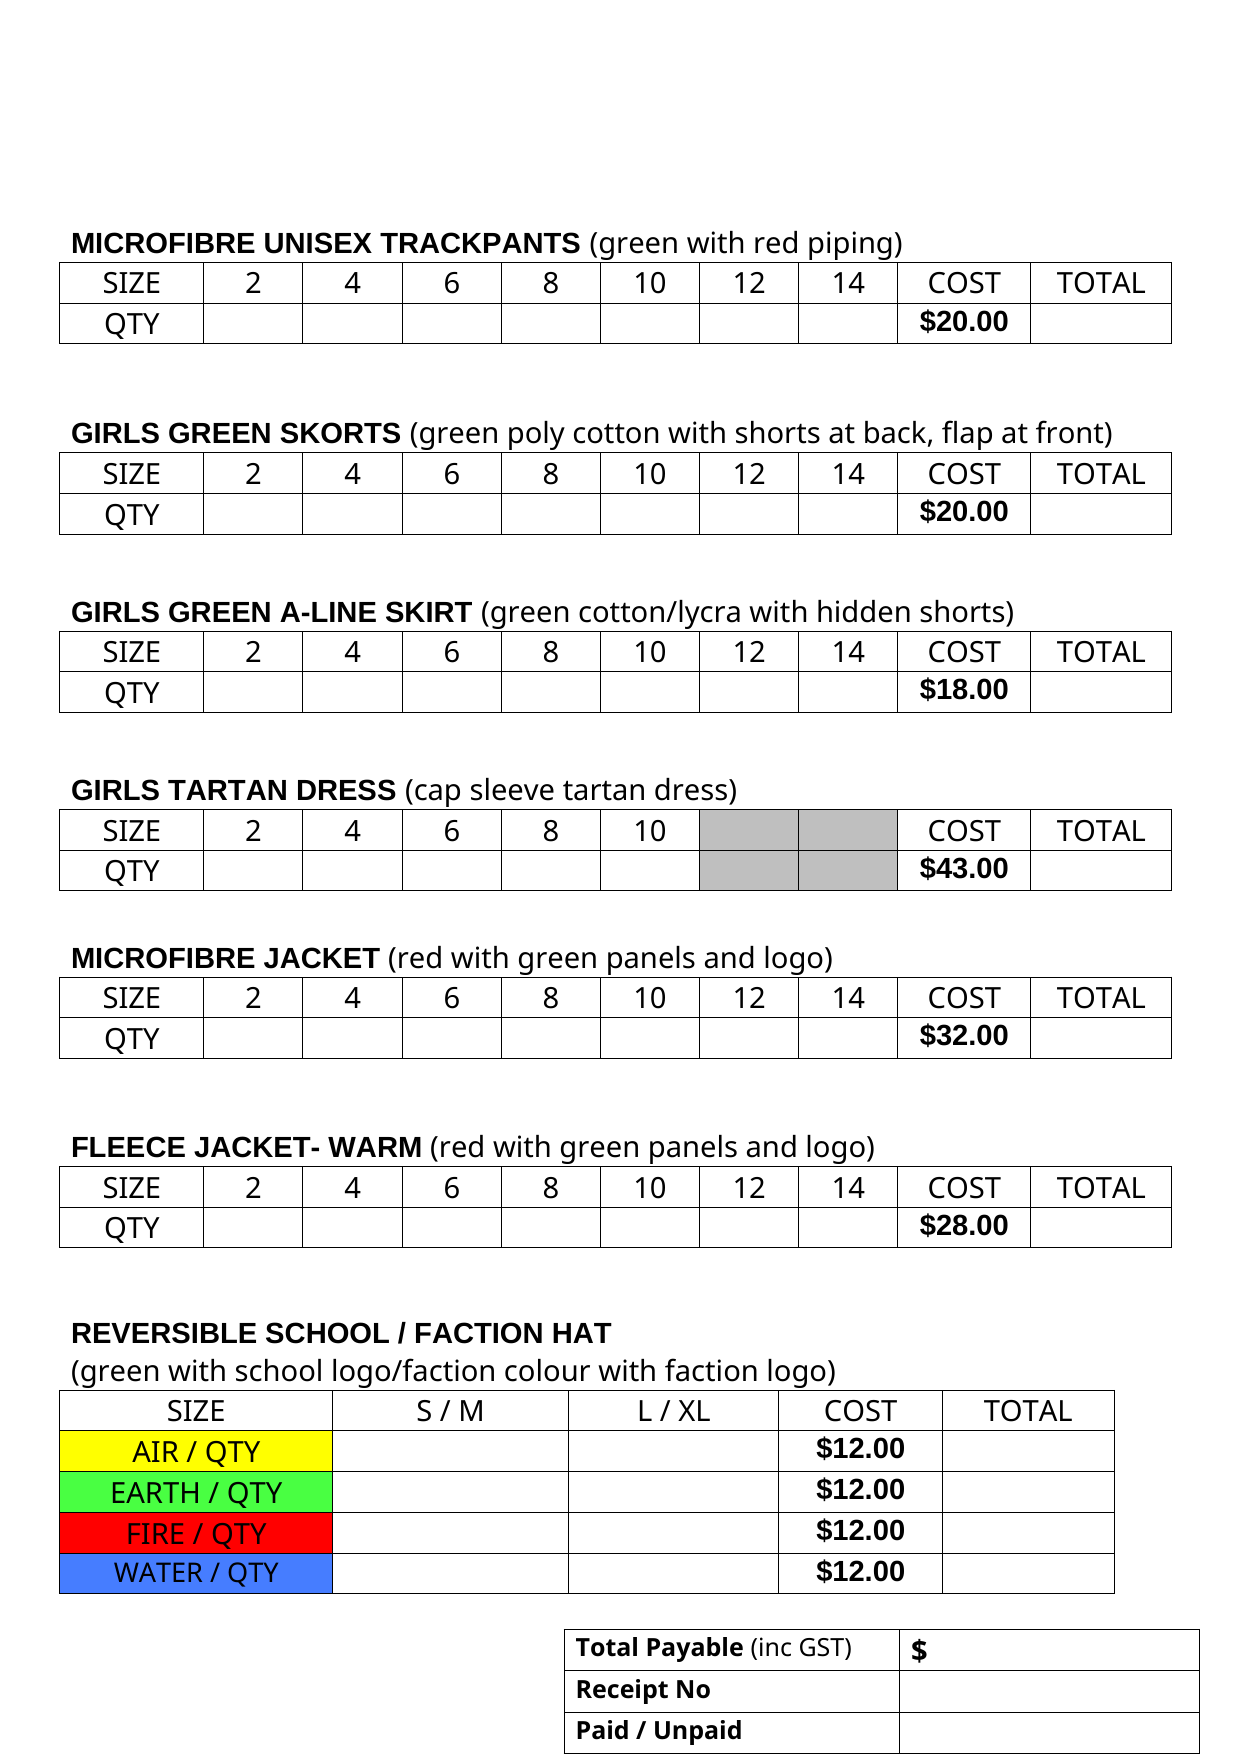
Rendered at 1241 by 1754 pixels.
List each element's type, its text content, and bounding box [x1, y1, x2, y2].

table_cell $12.00 [779, 1431, 942, 1471]
text MICROFIBRE JACKET (red with green panels and logo) [71, 937, 1169, 977]
table_cell [943, 1513, 1114, 1553]
table_header 4 [303, 632, 402, 671]
table_header COST [779, 1391, 942, 1430]
table_header [799, 810, 897, 850]
table_cell [303, 672, 402, 712]
table_cell [700, 1208, 798, 1247]
table_cell $43.00 [898, 851, 1030, 890]
table_cell EARTH / QTY [60, 1472, 332, 1512]
table_header 8 [502, 263, 600, 302]
table_header 2 [204, 1167, 302, 1207]
table_header 2 [204, 810, 302, 850]
table_cell [303, 1018, 402, 1058]
table_header 6 [403, 1167, 501, 1207]
table_cell [799, 304, 897, 343]
table_header SIZE [60, 978, 203, 1017]
table_cell [601, 851, 699, 890]
table_cell [403, 304, 501, 343]
table_cell [700, 1018, 798, 1058]
table_cell [502, 494, 600, 533]
table_cell QTY [60, 851, 203, 890]
table_header COST [898, 810, 1030, 850]
table_header [700, 810, 798, 850]
table_header 10 [601, 632, 699, 671]
table_header S / M [333, 1391, 568, 1430]
table_cell [943, 1472, 1114, 1512]
table_cell [403, 672, 501, 712]
table_header 6 [403, 978, 501, 1017]
table_header TOTAL [1031, 810, 1171, 850]
table_header 12 [700, 632, 798, 671]
table_cell [569, 1431, 778, 1471]
text REVERSIBLE SCHOOL / FACTION HAT [71, 1316, 1169, 1350]
table_cell [502, 304, 600, 343]
table_cell [502, 1018, 600, 1058]
table_cell [700, 672, 798, 712]
table_header SIZE [60, 632, 203, 671]
table_header 6 [403, 263, 501, 302]
table_cell [204, 672, 302, 712]
table_header TOTAL [1031, 1167, 1171, 1207]
table_cell [502, 1208, 600, 1247]
table_header SIZE [60, 453, 203, 493]
table_cell [333, 1472, 568, 1512]
table_header 6 [403, 453, 501, 493]
table_cell QTY [60, 672, 203, 712]
table_cell [900, 1713, 1199, 1753]
table_header TOTAL [1031, 453, 1171, 493]
text FLEECE JACKET- WARM (red with green panels and logo) [71, 1126, 1169, 1166]
table_header $ [900, 1630, 1199, 1670]
table_header SIZE [60, 263, 203, 302]
table_cell [569, 1554, 778, 1593]
table_cell [799, 672, 897, 712]
table_cell [799, 1208, 897, 1247]
table_header 14 [799, 632, 897, 671]
table_cell [1031, 494, 1171, 533]
table_cell [601, 672, 699, 712]
text GIRLS GREEN A-LINE SKIRT (green cotton/lycra with hidden shorts) [71, 591, 1169, 631]
table_header 12 [700, 453, 798, 493]
table_cell [303, 304, 402, 343]
table_cell QTY [60, 304, 203, 343]
text MICROFIBRE UNISEX TRACKPANTS (green with red piping) [71, 222, 1169, 262]
table_header 4 [303, 453, 402, 493]
table_header 6 [403, 632, 501, 671]
table_header 2 [204, 978, 302, 1017]
table_header 4 [303, 1167, 402, 1207]
table_cell $28.00 [898, 1208, 1030, 1247]
table_cell [1031, 1018, 1171, 1058]
table_cell [204, 1208, 302, 1247]
table_cell Paid / Unpaid [565, 1713, 899, 1753]
text GIRLS GREEN SKORTS (green poly cotton with shorts at back, flap at front) [71, 412, 1169, 452]
table_cell [700, 304, 798, 343]
table_cell WATER / QTY [60, 1554, 332, 1593]
table_header SIZE [60, 810, 203, 850]
table_cell FIRE / QTY [60, 1513, 332, 1553]
table_cell [333, 1554, 568, 1593]
table_cell [1031, 672, 1171, 712]
table_cell [303, 851, 402, 890]
table_header 10 [601, 453, 699, 493]
table_cell [1031, 1208, 1171, 1247]
table_header 12 [700, 978, 798, 1017]
table_header 2 [204, 632, 302, 671]
table_cell [204, 1018, 302, 1058]
table_cell [502, 672, 600, 712]
table_cell [333, 1513, 568, 1553]
table_header 14 [799, 1167, 897, 1207]
table_cell [569, 1513, 778, 1553]
table_cell [943, 1554, 1114, 1593]
table_cell Receipt No [565, 1671, 899, 1712]
table_cell $20.00 [898, 304, 1030, 343]
table_header 12 [700, 1167, 798, 1207]
table_header 14 [799, 978, 897, 1017]
table_cell QTY [60, 1018, 203, 1058]
table_header 14 [799, 263, 897, 302]
table_header L / XL [569, 1391, 778, 1430]
table_header 4 [303, 263, 402, 302]
table_cell [303, 494, 402, 533]
table_cell $18.00 [898, 672, 1030, 712]
table_cell AIR / QTY [60, 1431, 332, 1471]
table_header 8 [502, 453, 600, 493]
table_cell [799, 1018, 897, 1058]
table_cell [799, 851, 897, 890]
text (green with school logo/faction colour with faction logo) [71, 1350, 1169, 1390]
table_header 6 [403, 810, 501, 850]
table_header 8 [502, 978, 600, 1017]
table_cell [601, 494, 699, 533]
table_cell [403, 494, 501, 533]
table_header COST [898, 453, 1030, 493]
table_cell [333, 1431, 568, 1471]
table_cell $12.00 [779, 1554, 942, 1593]
table_header 12 [700, 263, 798, 302]
table_cell QTY [60, 1208, 203, 1247]
table_header 10 [601, 263, 699, 302]
table_header 4 [303, 810, 402, 850]
table_cell [900, 1671, 1199, 1712]
table_cell [403, 1018, 501, 1058]
table_header 8 [502, 1167, 600, 1207]
text GIRLS TARTAN DRESS (cap sleeve tartan dress) [71, 769, 1169, 809]
table_cell [601, 1018, 699, 1058]
table_cell [502, 851, 600, 890]
table_header TOTAL [1031, 263, 1171, 302]
table_header 10 [601, 978, 699, 1017]
table_cell [403, 1208, 501, 1247]
table_cell [700, 494, 798, 533]
table_cell $32.00 [898, 1018, 1030, 1058]
table_header COST [898, 978, 1030, 1017]
table_cell [943, 1431, 1114, 1471]
table_header COST [898, 263, 1030, 302]
table_header TOTAL [1031, 632, 1171, 671]
table_header 2 [204, 453, 302, 493]
table_cell [799, 494, 897, 533]
table_header 10 [601, 1167, 699, 1207]
table_cell $12.00 [779, 1513, 942, 1553]
table_header Total Payable (inc GST) [565, 1630, 899, 1670]
table_cell [1031, 304, 1171, 343]
table_header COST [898, 1167, 1030, 1207]
table_header 8 [502, 632, 600, 671]
table_cell [601, 304, 699, 343]
table_header SIZE [60, 1391, 332, 1430]
table_header 8 [502, 810, 600, 850]
table_header 10 [601, 810, 699, 850]
table_cell [569, 1472, 778, 1512]
table_cell $12.00 [779, 1472, 942, 1512]
table_cell [1031, 851, 1171, 890]
table_header 2 [204, 263, 302, 302]
table_header TOTAL [943, 1391, 1114, 1430]
table_header SIZE [60, 1167, 203, 1207]
table_header 14 [799, 453, 897, 493]
table_header 4 [303, 978, 402, 1017]
table_cell [700, 851, 798, 890]
table_cell [303, 1208, 402, 1247]
table_cell $20.00 [898, 494, 1030, 533]
table_cell [204, 304, 302, 343]
table_header COST [898, 632, 1030, 671]
table_cell [204, 494, 302, 533]
table_cell [601, 1208, 699, 1247]
table_cell [204, 851, 302, 890]
table_header TOTAL [1031, 978, 1171, 1017]
table_cell [403, 851, 501, 890]
table_cell QTY [60, 494, 203, 533]
